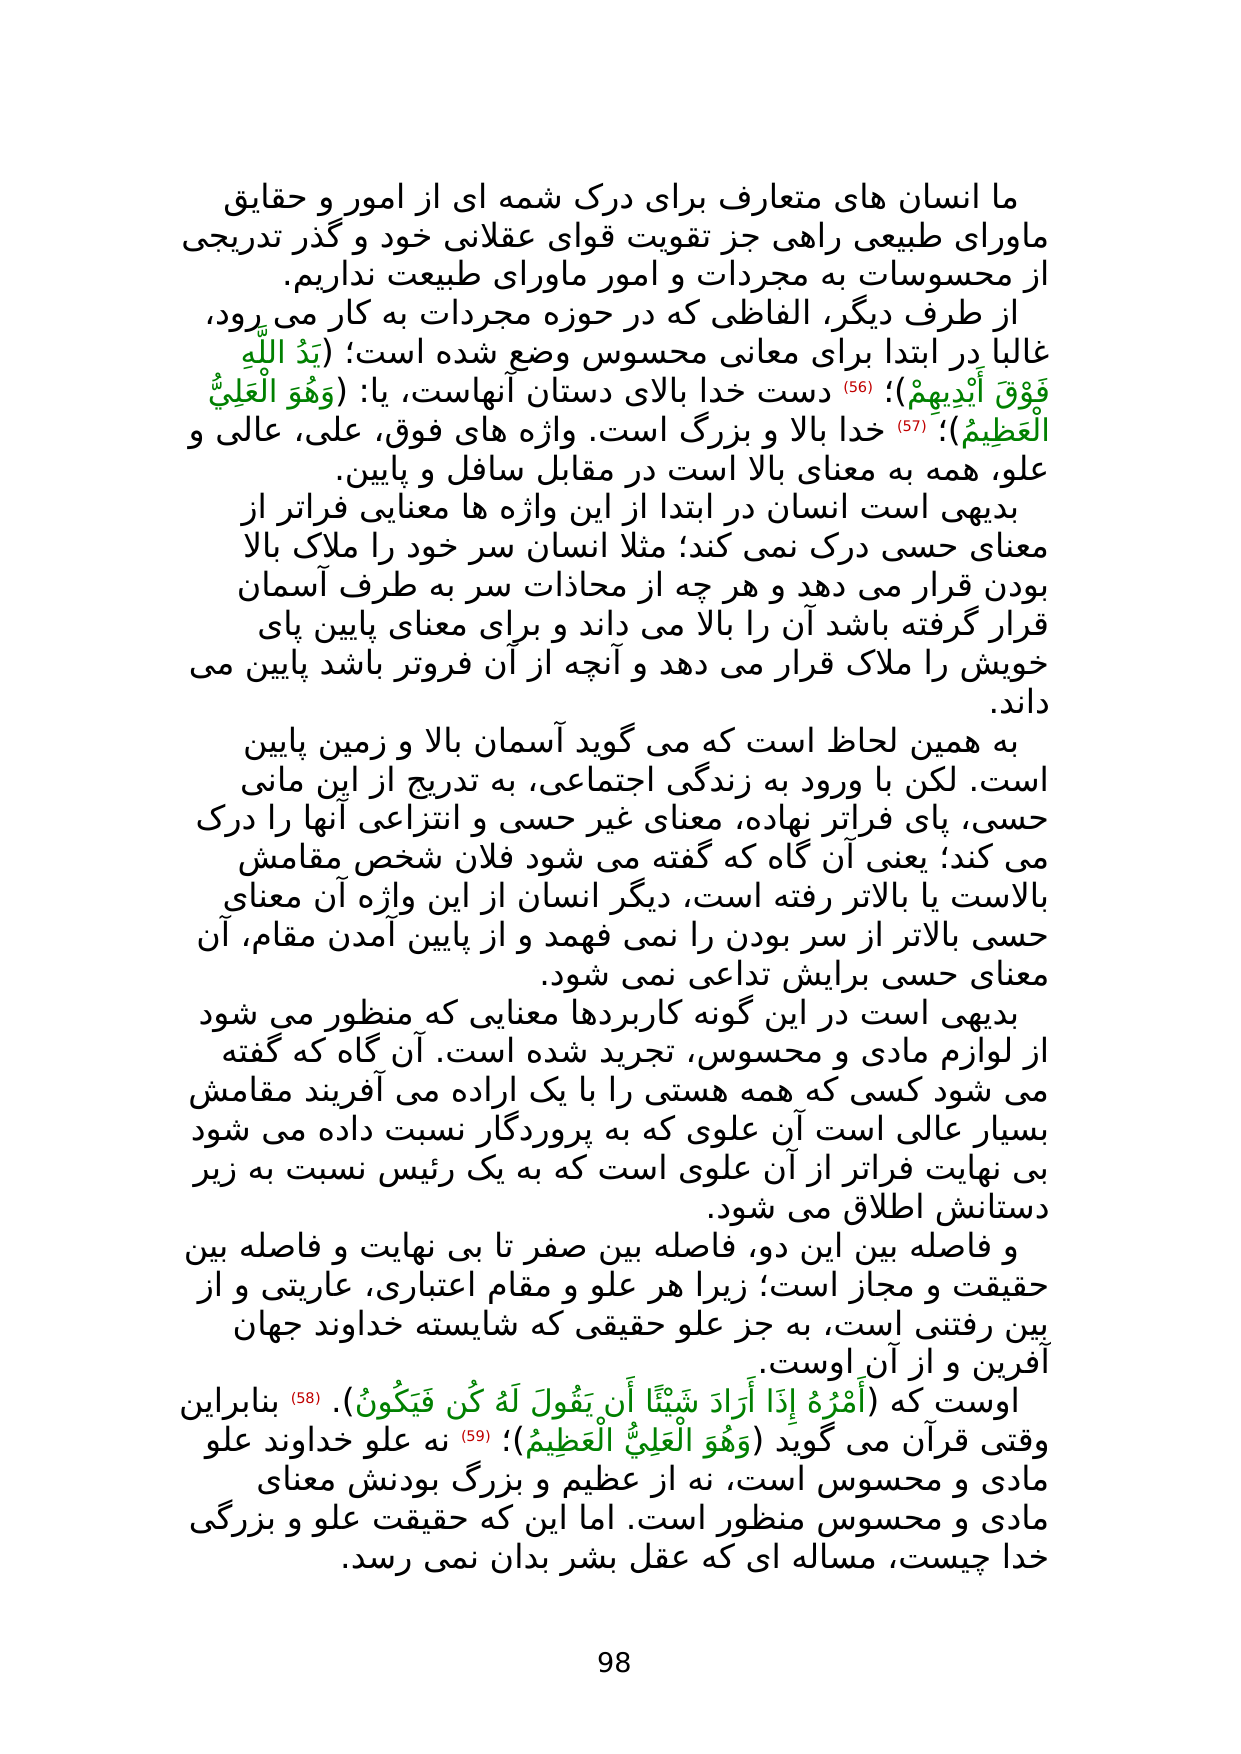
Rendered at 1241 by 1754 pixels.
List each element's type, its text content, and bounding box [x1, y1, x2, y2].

text بديهى است انسان در ابتدا از اين واژه ها معنايى فراتر از معناى حسى درک نمى کند؛ مثلا انسان سر خود را ملاک بالا بودن قرار مى دهد و هر چه از محاذات سر به طرف آسمان قرار گرفته باشد آن را بالا مى داند و براى معناى پايين پاى خويش را ملاک قرار مى دهد و آنچه از آن فروتر باشد پايين مى داند. [178, 488, 1050, 721]
text از طرف ديگر، الفاظى که در حوزه مجردات به کار مى رود، غالبا در ابتدا براى معانى محسوس وضع شده است؛ (يَدُ اللَّهِ فَوْقَ أَيْدِيهِمْ)؛ (56) دست خدا بالاى دستان آنهاست، يا: (وَهُوَ الْعَلِيُّ الْعَظِيمُ)؛ (57) خدا بالا و بزرگ است. واژه هاى فوق، على، عالى و علو، همه به معناى بالا است در مقابل سافل و پايين. [178, 294, 1050, 488]
text و فاصله بين اين دو، فاصله بين صفر تا بى نهايت و فاصله بين حقيقت و مجاز است؛ زيرا هر علو و مقام اعتبارى، عاريتى و از بين رفتنى است، به جز علو حقيقى که شايسته خداوند جهان آفرين و از آن اوست. [178, 1226, 1050, 1382]
text ما انسان هاى متعارف براى درک شمه اى از امور و حقايق ماوراى طبيعى راهى جز تقويت قواى عقلانى خود و گذر تدريجى از محسوسات به مجردات و امور ماوراى طبيعت نداريم. [178, 177, 1050, 294]
text به همين لحاظ است که مى گويد آسمان بالا و زمين پايين است. لکن با ورود به زندگى اجتماعى، به تدريج از اين مانى حسى، پاى فراتر نهاده، معناى غير حسى و انتزاعى آنها را درک مى کند؛ يعنى آن گاه که گفته مى شود فلان شخص مقامش بالاست يا بالاتر رفته است، ديگر انسان از اين واژه آن معناى حسى بالاتر از سر بودن را نمى فهمد و از پايين آمدن مقام، آن معناى حسى برايش تداعى نمى شود. [178, 721, 1050, 993]
text اوست که (أَمْرُهُ إِذَا أَرَادَ شَيْئًا أَن يَقُولَ لَهُ كُن فَيَكُونُ). (58) بنابراين وقتى قرآن مى گويد (وَهُوَ الْعَلِيُّ الْعَظِيمُ)؛ (59) نه علو خداوند علو مادى و محسوس است، نه از عظيم و بزرگ بودنش معناى مادى و محسوس منظور است. اما اين که حقيقت علو و بزرگى خدا چيست، مساله اى که عقل بشر بدان نمى رسد. [178, 1382, 1050, 1576]
text بديهى است در اين گونه کاربردها معنايى که منظور مى شود از لوازم مادى و محسوس، تجريد شده است. آن گاه که گفته مى شود کسى که همه هستى را با يک اراده مى آفريند مقامش بسيار عالى است آن علوى که به پروردگار نسبت داده مى شود بى نهايت فراتر از آن علوى است که به يک رئيس نسبت به زير دستانش اطلاق مى شود. [178, 993, 1050, 1226]
